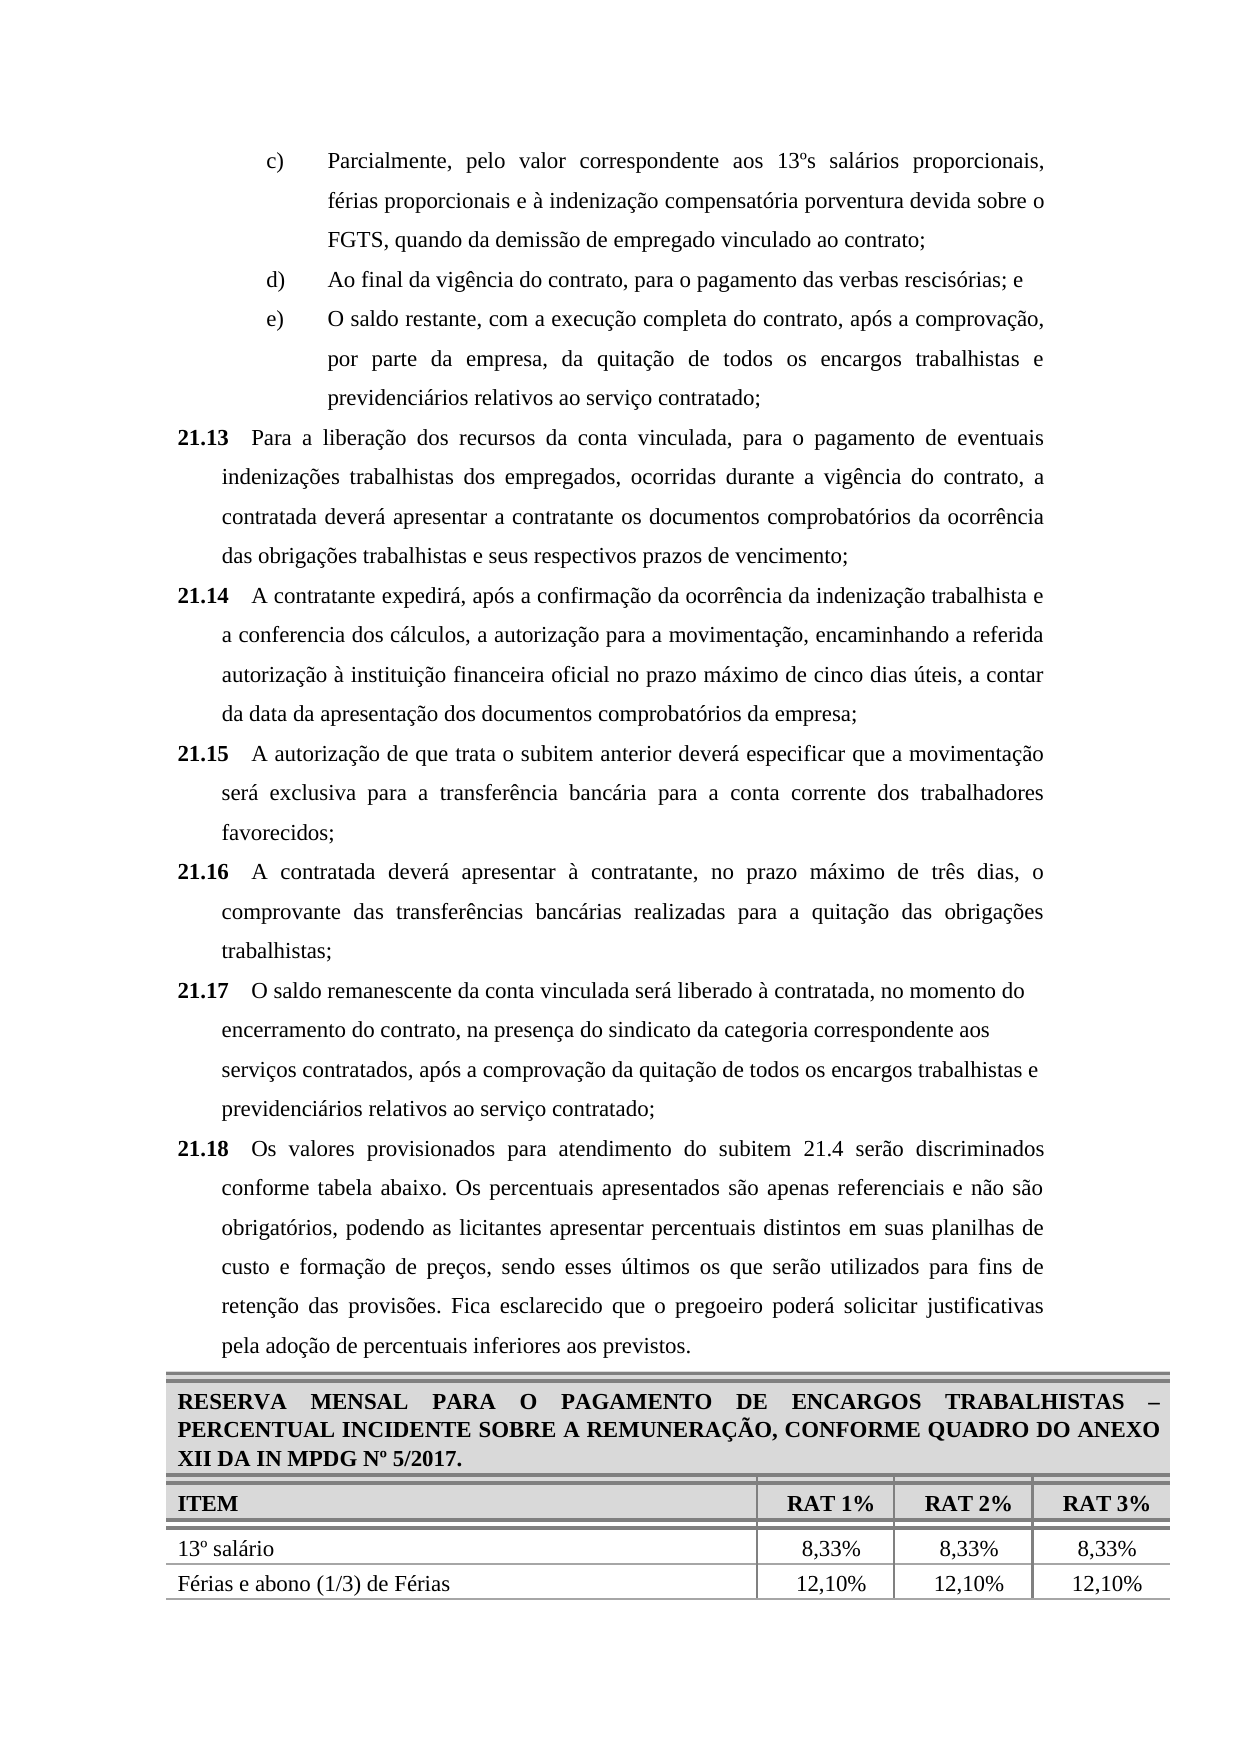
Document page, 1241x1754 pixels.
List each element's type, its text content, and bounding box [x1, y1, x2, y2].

list Os valores provisionados para atendimento do subitem 21.4 serão discriminados conforme tabela abaixo. Os percentuais apresentados são apenas referenciais e não são obrigatórios, podendo as licitantes apresentar percentuais distintos em suas planilhas de custo e formação de preços, sendo esses últimos os que serão utilizados para fins de retenção das provisões. Fica esclarecido que o pregoeiro poderá solicitar justificativas pela adoção de percentuais inferiores aos previstos. [177, 1134, 1045, 1358]
list A contratante expedirá, após a confirmação da ocorrência da indenização trabalhista e a conferencia dos cálculos, a autorização para a movimentação, encaminhando a referida autorização à instituição financeira oficial no prazo máximo de cinco dias úteis, a contar da data da apresentação dos documentos comprobatórios da empresa; [177, 582, 1045, 727]
table_cell 12,10% [895, 1565, 1031, 1598]
table_cell RAT 3% [1034, 1485, 1170, 1518]
list A contratada deverá apresentar à contratante, no prazo máximo de três dias, o comprovante das transferências bancárias realizadas para a quitação das obrigações trabalhistas; [177, 858, 1045, 963]
table_header RESERVA MENSAL PARA O PAGAMENTO DE ENCARGOS TRABALHISTAS – PERCENTUAL INCIDENTE SOBRE A REMUNERAÇÃO, CONFORME QUADRO DO ANEXO XII DA IN MPDG Nº 5/2017. [166, 1383, 1170, 1473]
table_cell ITEM [166, 1485, 756, 1518]
list O saldo restante, com a execução completa do contrato, após a comprovação, por parte da empresa, da quitação de todos os encargos trabalhistas e previdenciários relativos ao serviço contratado; [266, 306, 1045, 411]
table_cell RAT 1% [758, 1485, 893, 1518]
table_cell RAT 2% [895, 1485, 1031, 1518]
list A autorização de que trata o subitem anterior deverá especificar que a movimentação será exclusiva para a transferência bancária para a conta corrente dos trabalhadores favorecidos; [177, 740, 1045, 845]
list O saldo remanescente da conta vinculada será liberado à contratada, no momento do encerramento do contrato, na presença do sindicato da categoria correspondente aos serviços contratados, após a comprovação da quitação de todos os encargos trabalhistas e previdenciários relativos ao serviço contratado; [177, 977, 1063, 1121]
table_cell 8,33% [758, 1530, 893, 1563]
list Ao final da vigência do contrato, para o pagamento das verbas rescisórias; e [266, 266, 1045, 292]
table_cell 8,33% [895, 1530, 1031, 1563]
table_cell 13º salário [166, 1530, 756, 1563]
table_cell 12,10% [758, 1565, 893, 1598]
list Parcialmente, pelo valor correspondente aos 13ºs salários proporcionais, férias proporcionais e à indenização compensatória porventura devida sobre o FGTS, quando da demissão de empregado vinculado ao contrato; [266, 148, 1045, 253]
list Para a liberação dos recursos da conta vinculada, para o pagamento de eventuais indenizações trabalhistas dos empregados, ocorridas durante a vigência do contrato, a contratada deverá apresentar a contratante os documentos comprobatórios da ocorrência das obrigações trabalhistas e seus respectivos prazos de vencimento; [177, 424, 1045, 569]
table_cell 8,33% [1034, 1530, 1170, 1563]
table_cell 12,10% [1034, 1565, 1170, 1598]
table_cell Férias e abono (1/3) de Férias [166, 1565, 756, 1598]
